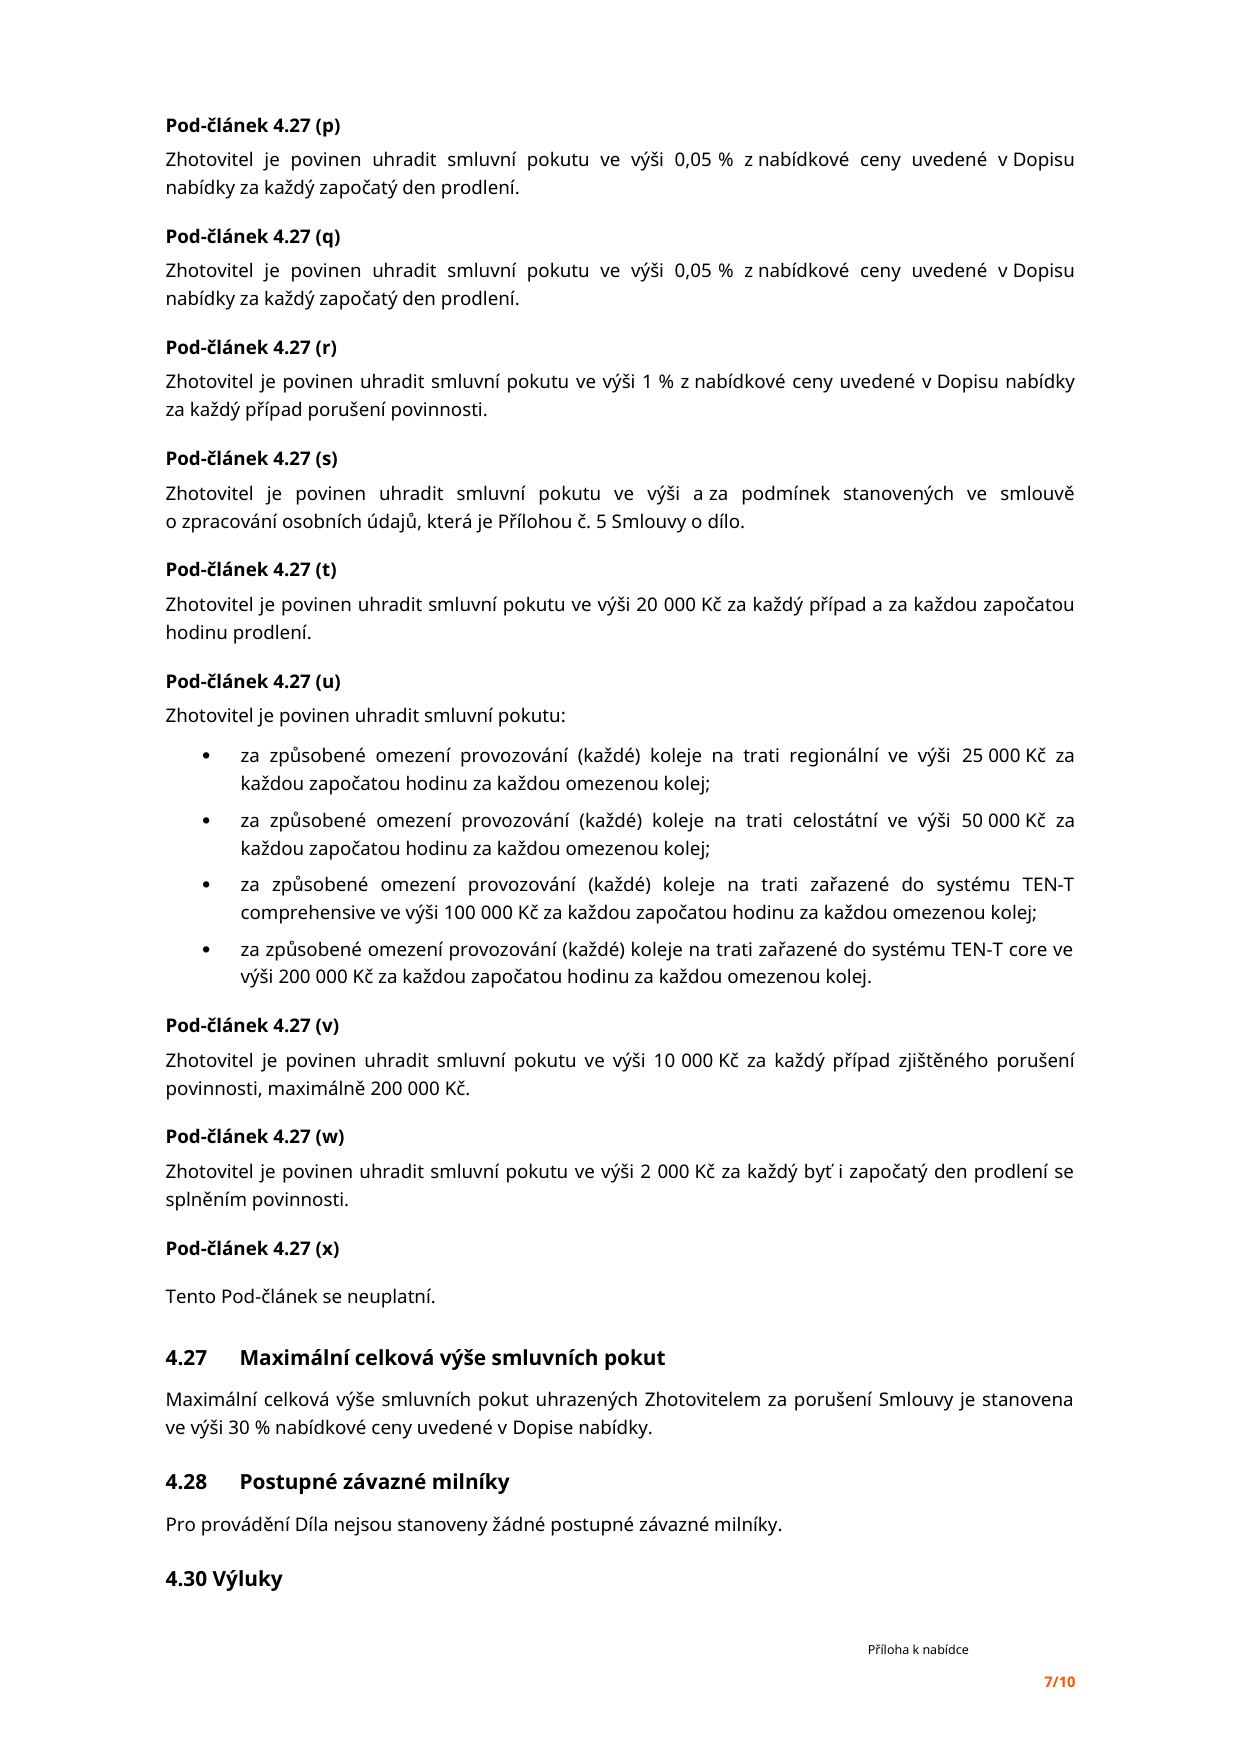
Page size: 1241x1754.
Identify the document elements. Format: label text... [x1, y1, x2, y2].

text Pro provádění Díla nejsou stanoveny žádné postupné závazné milníky. [165, 1511, 1075, 1537]
text Zhotovitel je povinen uhradit smluvní pokutu ve výši 2 000 Kč za každý byť i započatý den prodlení se splněním povinnosti. [165, 1158, 1075, 1212]
text Zhotovitel je povinen uhradit smluvní pokutu ve výši 20 000 Kč za každý případ a za každou započatou hodinu prodlení. [165, 591, 1075, 644]
text Zhotovitel je povinen uhradit smluvní pokutu ve výši 10 000 Kč za každý případ zjištěného porušení povinnosti, maximálně 200 000 Kč. [165, 1047, 1075, 1101]
text Tento Pod-článek se neuplatní. [165, 1284, 1075, 1309]
text Zhotovitel je povinen uhradit smluvní pokutu ve výši 0,05 % z nabídkové ceny uvedené v Dopisu nabídky za každý započatý den prodlení. [165, 258, 1075, 311]
text za způsobené omezení provozování (každé) koleje na trati regionální ve výši 25 000 Kč za každou započatou hodinu za každou omezenou kolej; [203, 743, 1075, 796]
text Zhotovitel je povinen uhradit smluvní pokutu: [165, 702, 1075, 728]
text Pod-článek 4.27 (x) [165, 1235, 1075, 1261]
text Zhotovitel je povinen uhradit smluvní pokutu ve výši 1 % z nabídkové ceny uvedené v Dopisu nabídky za každý případ porušení povinnosti. [165, 369, 1075, 422]
text Pod-článek 4.27 (p) [165, 112, 1075, 138]
text za způsobené omezení provozování (každé) koleje na trati zařazené do systému TEN-T core ve výši 200 000 Kč za každou započatou hodinu za každou omezenou kolej. [203, 936, 1075, 989]
text Pod-článek 4.27 (q) [165, 223, 1075, 249]
text Pod-článek 4.27 (r) [165, 334, 1075, 360]
text Maximální celková výše smluvních pokut uhrazených Zhotovitelem za porušení Smlouvy je stanovena ve výši 30 % nabídkové ceny uvedené v Dopise nabídky. [165, 1386, 1075, 1440]
text 4.30 Výluky [165, 1564, 1075, 1593]
text Zhotovitel je povinen uhradit smluvní pokutu ve výši a za podmínek stanovených ve smlouvě o zpracování osobních údajů, která je Přílohou č. 5 Smlouvy o dílo. [165, 480, 1075, 533]
text Pod-článek 4.27 (t) [165, 557, 1075, 582]
text 4.28 Postupné závazné milníky [165, 1467, 1075, 1496]
text Pod-článek 4.27 (w) [165, 1124, 1075, 1149]
text Pod-článek 4.27 (v) [165, 1013, 1075, 1038]
text Pod-článek 4.27 (s) [165, 446, 1075, 471]
text Zhotovitel je povinen uhradit smluvní pokutu ve výši 0,05 % z nabídkové ceny uvedené v Dopisu nabídky za každý započatý den prodlení. [165, 146, 1075, 200]
text Pod-článek 4.27 (u) [165, 668, 1075, 693]
text za způsobené omezení provozování (každé) koleje na trati zařazené do systému TEN-T comprehensive ve výši 100 000 Kč za každou započatou hodinu za každou omezenou kolej; [203, 871, 1075, 925]
text 4.27 Maximální celková výše smluvních pokut [165, 1343, 1075, 1371]
text za způsobené omezení provozování (každé) koleje na trati celostátní ve výši 50 000 Kč za každou započatou hodinu za každou omezenou kolej; [203, 807, 1075, 861]
